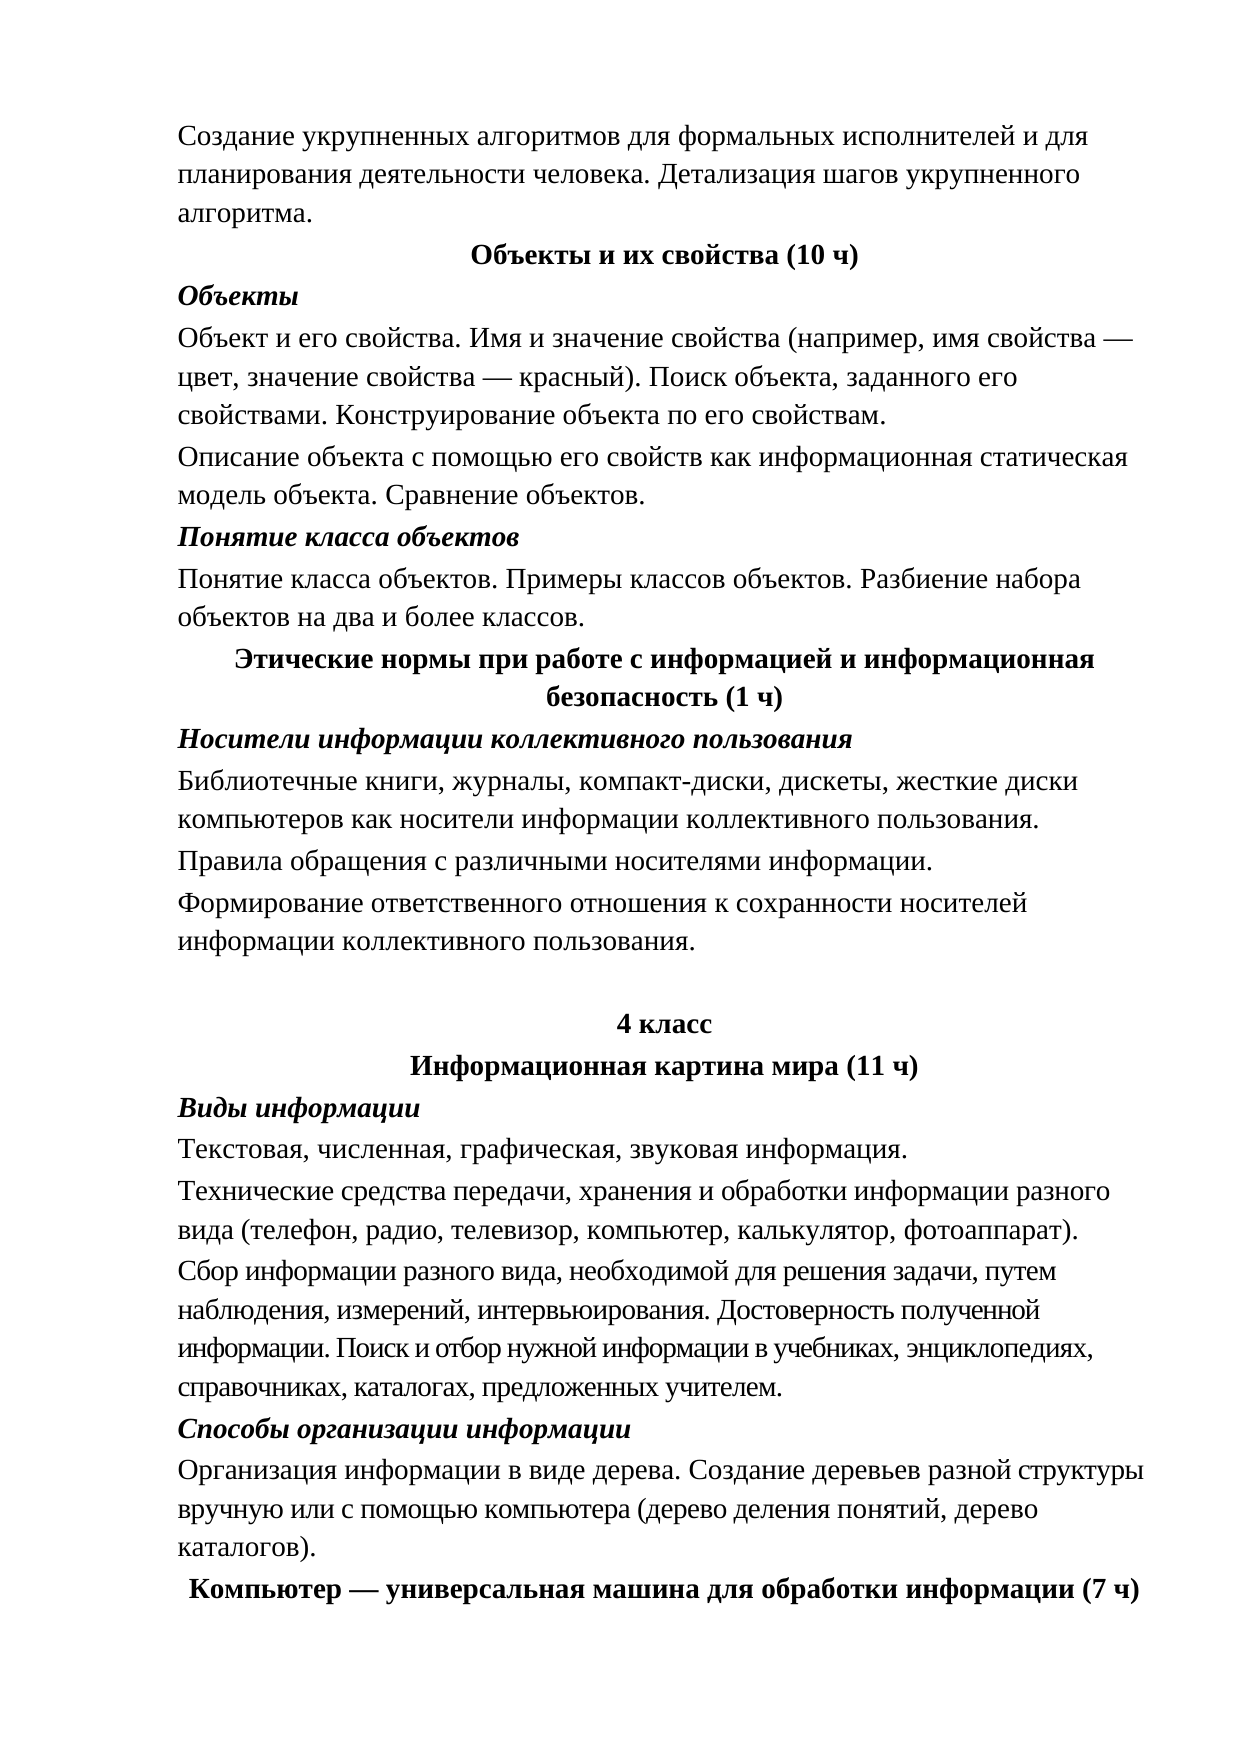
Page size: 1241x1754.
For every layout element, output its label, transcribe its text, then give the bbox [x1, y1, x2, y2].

text Объекты [177, 278, 1152, 312]
text 4 класс [177, 1007, 1152, 1040]
text Формирование ответственного отношения к сохранности носителей информации коллективного пользования. [177, 885, 1152, 957]
text Описание объекта с помощью его свойств как информационная статическая модель объекта. Сравнение объектов. [177, 439, 1152, 511]
text Сбор информации разного вида, необходимой для решения задачи, путем наблюдения, измерений, интервьюирования. Достоверность полученной информации. Поиск и отбор нужной информации в учебниках, энциклопедиях, справочниках, каталогах, предложенных учителем. [177, 1253, 1152, 1403]
text Объект и его свойства. Имя и значение свойства (например, имя свойства — цвет, значение свойства — красный). Поиск объекта, заданного его свойствами. Конструирование объекта по его свойствам. [177, 320, 1152, 431]
text Носители информации коллективного пользования [177, 721, 1152, 755]
text Текстовая, численная, графическая, звуковая информация. [177, 1132, 1152, 1165]
text Компьютер — универсальная машина для обработки информации (7 ч) [177, 1571, 1152, 1605]
text Правила обращения с различными носителями информации. [177, 843, 1152, 877]
text Организация информации в виде дерева. Создание деревьев разной структуры вручную или с помощью компьютера (дерево деления понятий, дерево каталогов). [177, 1452, 1152, 1563]
text Этические нормы при работе с информацией и информационная безопасность (1 ч) [177, 641, 1152, 713]
text Создание укрупненных алгоритмов для формальных исполнителей и для планирования деятельности человека. Детализация шагов укрупненного алгоритма. [177, 118, 1152, 229]
text Информационная картина мира (11 ч) [177, 1048, 1152, 1082]
text Объекты и их свойства (10 ч) [177, 237, 1152, 270]
text Виды информации [177, 1090, 1152, 1123]
text Понятие класса объектов. Примеры классов объектов. Разбиение набора объектов на два и более классов. [177, 561, 1152, 633]
text Библиотечные книги, журналы, компакт-диски, дискеты, жесткие диски компьютеров как носители информации коллективного пользования. [177, 763, 1152, 835]
text Понятие класса объектов [177, 519, 1152, 553]
text Технические средства передачи, хранения и обработки информации разного вида (телефон, радио, телевизор, компьютер, калькулятор, фотоаппарат). [177, 1173, 1152, 1245]
text Способы организации информации [177, 1411, 1152, 1444]
